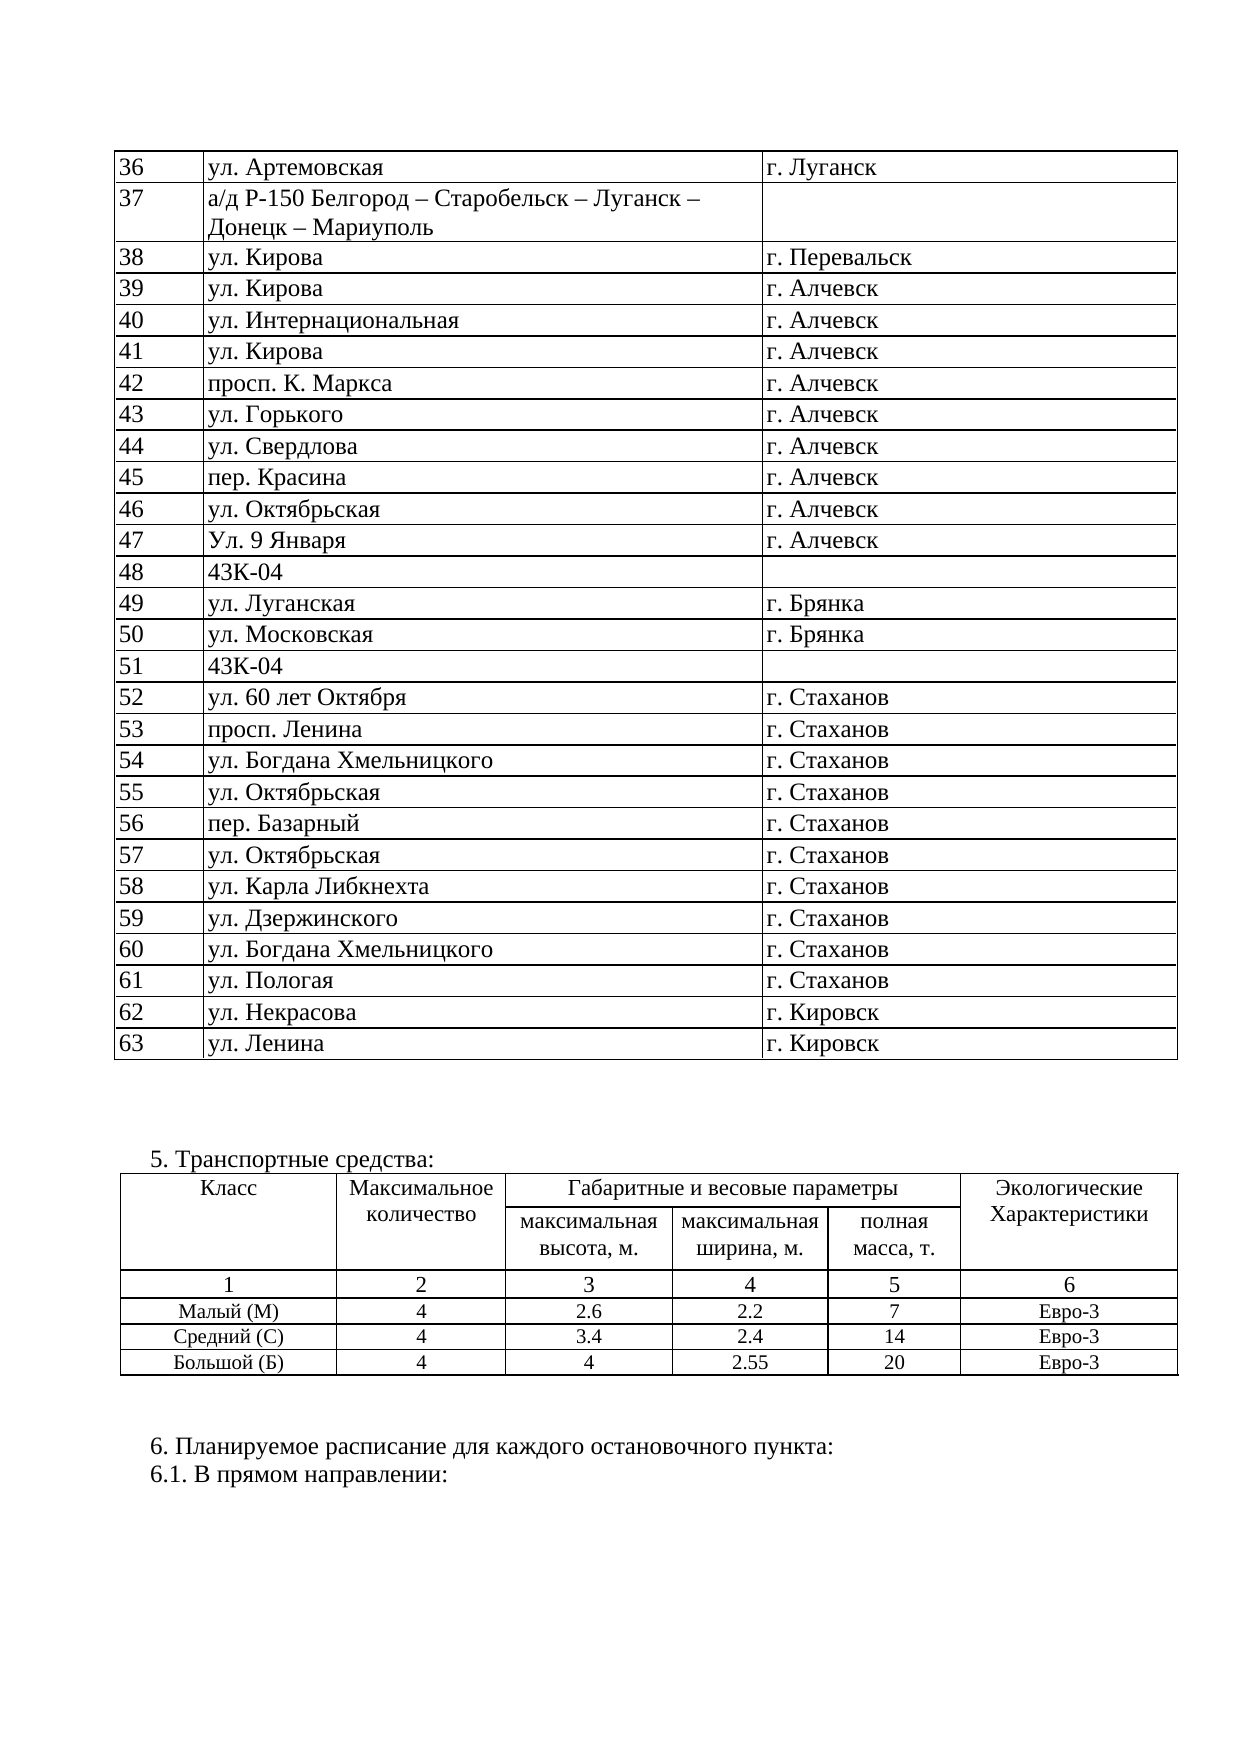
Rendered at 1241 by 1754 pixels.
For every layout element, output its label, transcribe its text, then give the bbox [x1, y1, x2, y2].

table_cell 5 [829, 1271, 960, 1297]
table_cell а/д Р-150 Белгород – Старобельск – Луганск – Донецк – Мариуполь [204, 183, 762, 241]
table_cell 39 [115, 273, 203, 303]
table_cell ул. 60 лет Октября [204, 683, 762, 712]
table_cell г. Стаханов [763, 744, 1177, 775]
table_cell г. Алчевск [763, 272, 1177, 303]
table_cell 56 [115, 808, 203, 838]
table_cell г. Кировск [763, 996, 1177, 1027]
table_cell г. Алчевск [763, 429, 1177, 461]
table_cell 7 [829, 1299, 960, 1323]
table_cell 2 [337, 1271, 505, 1297]
table_cell г. Стаханов [763, 681, 1177, 712]
table_cell Евро-3 [961, 1350, 1177, 1374]
table_cell 58 [115, 871, 203, 901]
text 6. Планируемое расписание для каждого остановочного пункта: [150, 1431, 1090, 1459]
table_cell 59 [115, 902, 203, 933]
table_cell 37 [115, 183, 203, 241]
table_cell 3 [506, 1271, 672, 1297]
table_cell 63 [115, 1028, 203, 1058]
table_cell 4 [673, 1271, 827, 1297]
table_cell г. Стаханов [763, 713, 1177, 744]
table_cell 20 [829, 1350, 960, 1374]
table_cell 61 [115, 965, 203, 996]
table_header Экологические Характеристики [961, 1174, 1177, 1269]
table_cell 47 [115, 525, 203, 555]
table_cell 53 [115, 714, 203, 744]
table_cell г. Брянка [763, 618, 1177, 649]
text 6.1. В прямом направлении: [150, 1459, 1090, 1488]
table_cell 45 [115, 462, 203, 492]
table_cell 62 [115, 997, 203, 1027]
table_cell ул. Московская [204, 620, 762, 649]
table_cell 40 [115, 305, 203, 335]
table_cell 43 [115, 399, 203, 429]
table_cell ул. Богдана Хмельницкого [204, 934, 762, 964]
table_cell 54 [115, 745, 203, 775]
table_cell 43К-04 [204, 651, 762, 681]
table_cell г. Стаханов [763, 933, 1177, 964]
table_cell г. Алчевск [763, 492, 1177, 524]
table_cell 38 [115, 242, 203, 272]
table_cell 41 [115, 336, 203, 366]
table_cell г. Алчевск [763, 335, 1177, 366]
table_cell 3.4 [506, 1325, 672, 1348]
table_cell 2.6 [506, 1299, 672, 1323]
table_cell [763, 555, 1177, 587]
table_cell максимальная ширина, м. [673, 1208, 827, 1269]
table_cell ул. Горького [204, 400, 762, 429]
table_cell [763, 650, 1177, 681]
table_cell 43К-04 [204, 557, 762, 587]
table_cell 55 [115, 776, 203, 807]
table_cell 44 [115, 430, 203, 461]
text 5. Транспортные средства: [150, 1144, 1090, 1173]
table_cell Ул. 9 Января [204, 525, 762, 555]
table_cell Малый (М) [121, 1299, 336, 1323]
table_cell 49 [115, 588, 203, 618]
table_cell г. Стаханов [763, 807, 1177, 838]
table_cell ул. Интернациональная [204, 305, 762, 335]
table_cell г. Перевальск [763, 241, 1177, 272]
table_cell ул. Богдана Хмельницкого [204, 746, 762, 775]
table_cell 14 [829, 1325, 960, 1348]
table_cell 48 [115, 556, 203, 587]
table_cell 57 [115, 839, 203, 870]
table_cell 4 [506, 1350, 672, 1374]
table_cell г. Кировск [763, 1027, 1177, 1058]
table_cell г. Алчевск [763, 304, 1177, 335]
table_cell полная масса, т. [829, 1208, 960, 1269]
table_cell 46 [115, 493, 203, 524]
table_cell Средний (С) [121, 1325, 336, 1348]
table_cell максимальная высота, м. [506, 1208, 672, 1269]
table_cell ул. Дзержинского [204, 903, 762, 933]
table_cell ул. Луганская [204, 588, 762, 618]
table_header Класс [121, 1174, 336, 1269]
table_cell г. Стаханов [763, 901, 1177, 933]
table_cell 1 [121, 1271, 336, 1297]
table_cell 60 [115, 934, 203, 964]
table_cell г. Алчевск [763, 366, 1177, 398]
table_cell ул. Кирова [204, 337, 762, 366]
table_cell просп. К. Маркса [204, 368, 762, 398]
table_cell Евро-3 [961, 1325, 1177, 1348]
table_cell пер. Базарный [204, 808, 762, 838]
table_cell г. Стаханов [763, 838, 1177, 870]
table_cell г. Алчевск [763, 524, 1177, 555]
table_cell г. Луганск [763, 152, 1177, 181]
table_cell г. Алчевск [763, 398, 1177, 429]
table_cell 36 [115, 152, 203, 181]
table_cell г. Стаханов [763, 964, 1177, 996]
table_cell 51 [115, 651, 203, 681]
table_header Габаритные и весовые параметры [506, 1174, 960, 1206]
table_cell ул. Карла Либкнехта [204, 871, 762, 901]
table_cell ул. Кирова [204, 274, 762, 303]
table_cell Большой (Б) [121, 1350, 336, 1374]
table_cell 4 [337, 1350, 505, 1374]
table_cell 6 [961, 1271, 1177, 1297]
table_cell ул. Артемовская [204, 152, 762, 181]
table_cell [763, 181, 1177, 241]
table_cell г. Стаханов [763, 775, 1177, 807]
table_cell ул. Октябрьская [204, 840, 762, 870]
table_cell г. Стаханов [763, 870, 1177, 901]
table_cell г. Брянка [763, 587, 1177, 618]
table_cell 42 [115, 368, 203, 398]
table_cell 4 [337, 1299, 505, 1323]
table_header Максимальное количество [337, 1174, 505, 1269]
table_cell Евро-3 [961, 1299, 1177, 1323]
table_cell ул. Некрасова [204, 997, 762, 1027]
table_cell ул. Октябрьская [204, 777, 762, 807]
table_cell ул. Кирова [204, 242, 762, 272]
table_cell просп. Ленина [204, 714, 762, 744]
table_cell пер. Красина [204, 462, 762, 492]
table_cell 2.4 [673, 1325, 827, 1348]
table_cell ул. Пологая [204, 966, 762, 996]
table_cell ул. Ленина [204, 1029, 762, 1058]
table_cell ул. Свердлова [204, 431, 762, 461]
table_cell 2.55 [673, 1350, 827, 1374]
table_cell 52 [115, 682, 203, 712]
table_cell 2.2 [673, 1299, 827, 1323]
table_cell г. Алчевск [763, 461, 1177, 492]
table_cell 4 [337, 1325, 505, 1348]
table_cell 50 [115, 619, 203, 649]
table_cell ул. Октябрьская [204, 494, 762, 524]
